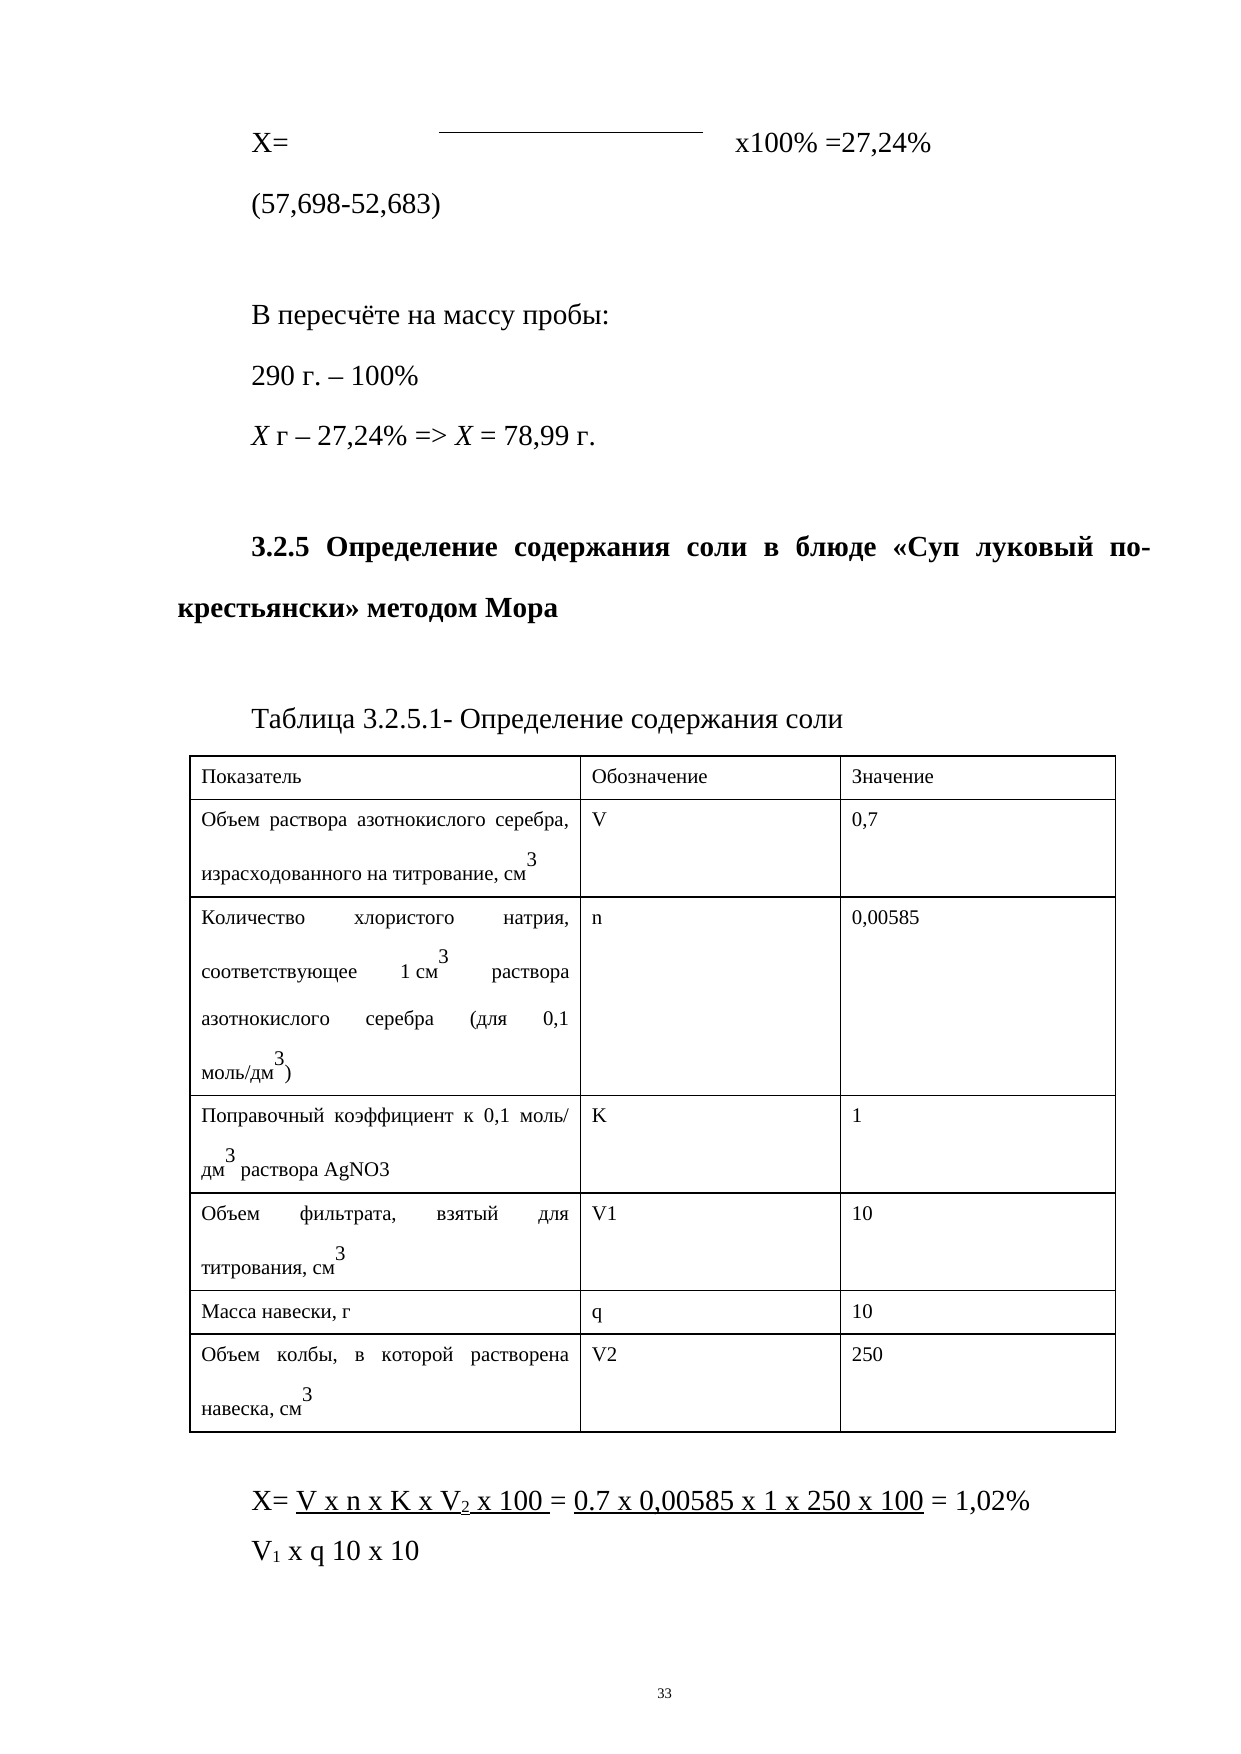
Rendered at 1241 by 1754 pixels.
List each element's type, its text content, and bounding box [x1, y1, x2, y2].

table_cell V1 [581, 1194, 840, 1290]
text X= V x n x K x V2 x 100 = 0.7 х 0,00585 х 1 х 250 х 100 = 1,02% [177, 1483, 1152, 1516]
table_cell 1 [841, 1096, 1115, 1192]
table_cell V [581, 800, 840, 896]
table_cell 10 [841, 1194, 1115, 1290]
text V1 x q 10 х 10 [177, 1533, 1152, 1567]
table_cell 10 [841, 1291, 1115, 1333]
table_header Показатель [191, 757, 580, 798]
text (57,698-52,683) [177, 179, 1152, 219]
text Таблица 3.2.5.1- Определение содержания соли [177, 694, 1152, 735]
table_cell 0,7 [841, 800, 1115, 896]
table_cell Объем колбы, в которой растворена навеска, см3 [191, 1335, 580, 1431]
text 3.2.5 Определение содержания соли в блюде «Суп луковый по-крестьянски» методом Мора [177, 522, 1152, 624]
table_cell V2 [581, 1335, 840, 1431]
text X г – 27,24% => X = 78,99 г. [177, 411, 1152, 452]
text . – 100% [177, 351, 1152, 391]
table_cell Количество хлористого натрия, соответствующее 1 см3 раствора азотнокислого серебра (для 0,1 моль/дм3) [191, 898, 580, 1094]
table_cell Объем фильтрата, взятый для титрования, см3 [191, 1194, 580, 1290]
table_cell K [581, 1096, 840, 1192]
table_cell n [581, 898, 840, 1094]
table_header Значение [841, 757, 1115, 798]
text В пересчёте на массу пробы: [177, 290, 1152, 330]
table_cell Поправочный коэффициент к 0,1 моль/ дм3 раствора AgNO3 [191, 1096, 580, 1192]
table_cell q [581, 1291, 840, 1333]
table_cell Объем раствора азотнокислого серебра, израсходованного на титрование, см3 [191, 800, 580, 896]
table_cell Масса навески, г [191, 1291, 580, 1333]
table_cell 0,00585 [841, 898, 1115, 1094]
table_header Обозначение [581, 757, 840, 798]
table_cell 250 [841, 1335, 1115, 1431]
text X= x100% =27,24% [177, 118, 1152, 159]
